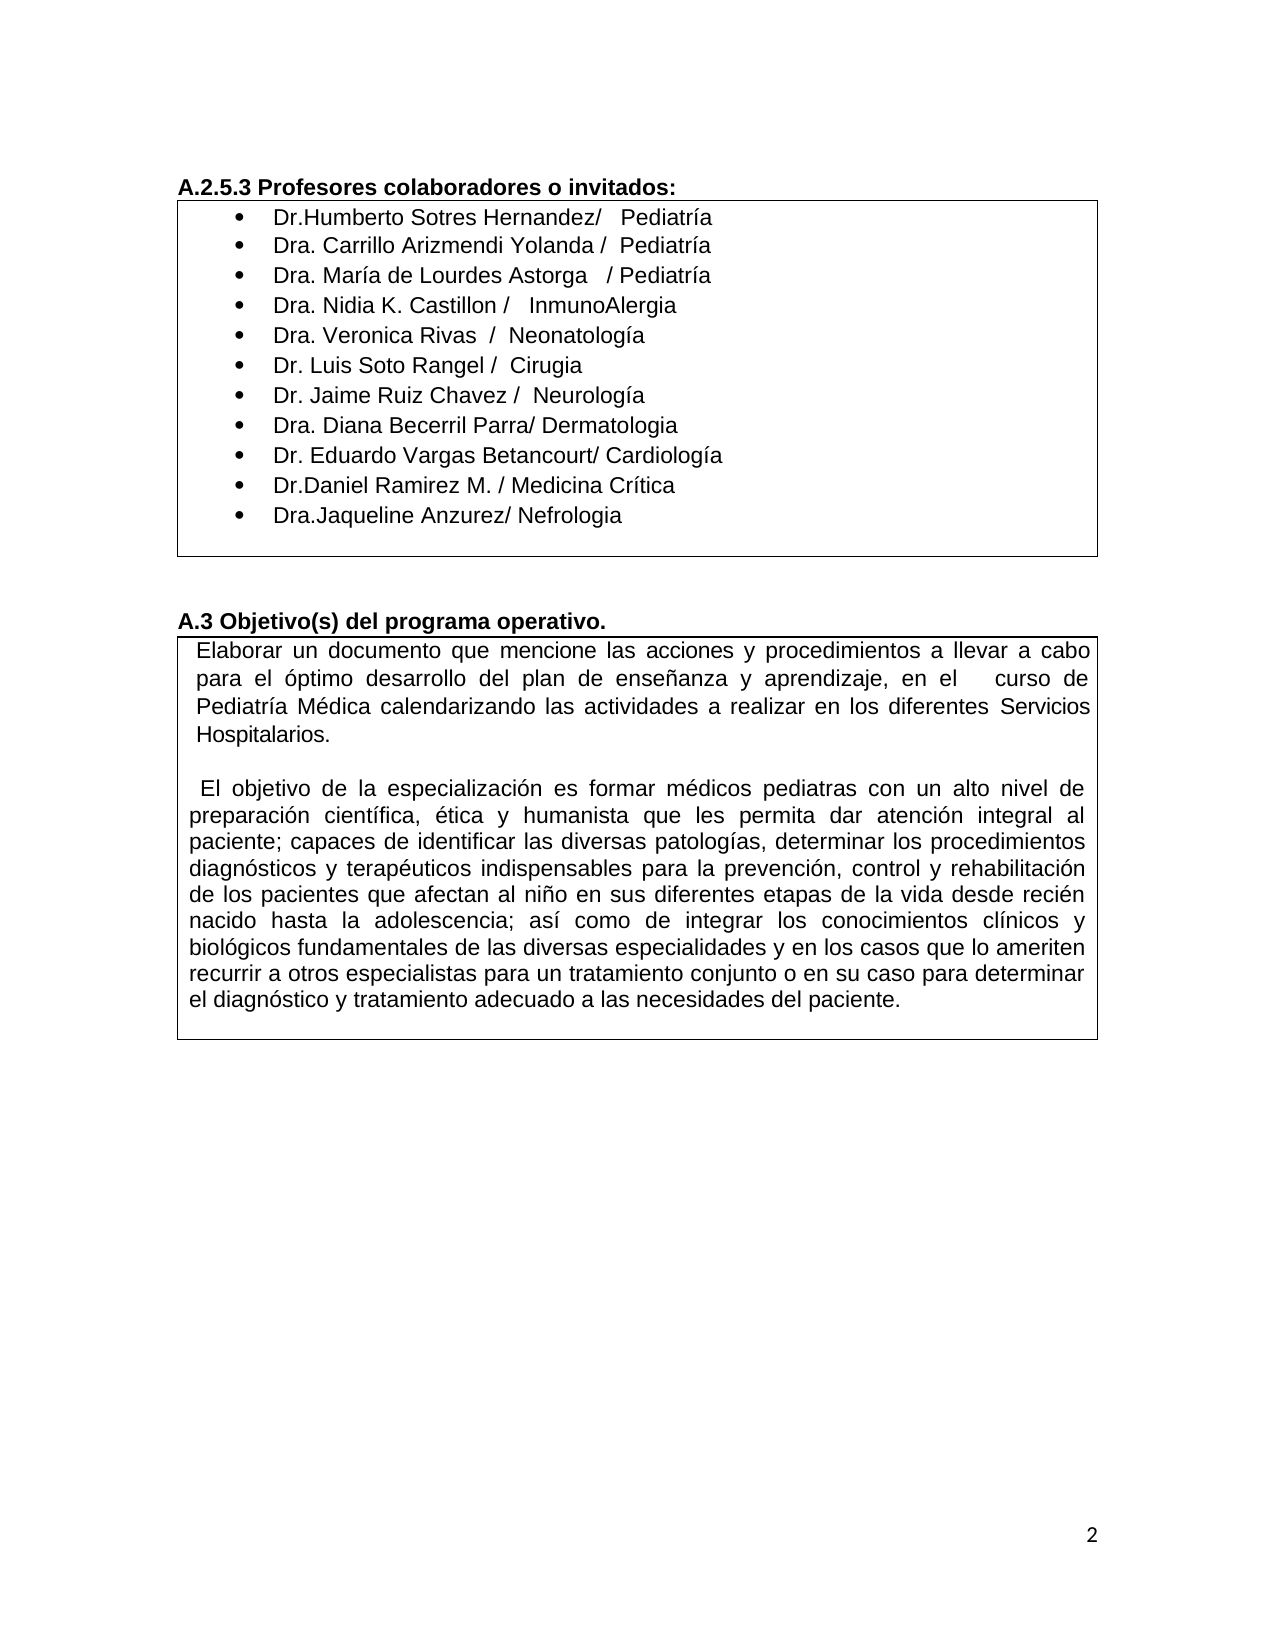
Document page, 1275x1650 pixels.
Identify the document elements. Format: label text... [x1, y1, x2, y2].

subtitle A.3 Objetivo(s) del programa operativo. [177, 608, 1098, 634]
text A.2.5.3 Profesores colaboradores o invitados: [177, 174, 1098, 200]
table_header Elaborar un documento que mencione las acciones y procedimientos a llevar a cabo para el óptimo desarrollo del plan de enseñanza y aprendizaje, en el curso de Pediatría Médica calendarizando las actividades a realizar en los diferentes Servicios Hospitalarios. El objetivo de la especialización es formar médicos pediatras con un alto nivel de preparación científica, ética y humanista que les permita dar atención integral al paciente; capaces de identificar las diversas patologías, determinar los procedimientos diagnósticos y terapéuticos indispensables para la prevención, control y rehabilitación de los pacientes que afectan al niño en sus diferentes etapas de la vida desde recién nacido hasta la adolescencia; así como de integrar los conocimientos clínicos y biológicos fundamentales de las diversas especialidades y en los casos que lo ameriten recurrir a otros especialistas para un tratamiento conjunto o en su caso para determinar el diagnóstico y tratamiento adecuado a las necesidades del paciente. [178, 638, 1097, 1039]
table_header Dr.Humberto Sotres Hernandez/ Pediatría Dra. Carrillo Arizmendi Yolanda / Pediatría Dra. María de Lourdes Astorga / Pediatría Dra. Nidia K. Castillon / InmunoAlergia Dra. Veronica Rivas / Neonatología Dr. Luis Soto Rangel / Cirugia Dr. Jaime Ruiz Chavez / Neurología Dra. Diana Becerril Parra/ Dermatologia Dr. Eduardo Vargas Betancourt/ Cardiología Dr.Daniel Ramirez M. / Medicina Crítica Dra.Jaqueline Anzurez/ Nefrologia [178, 201, 1097, 556]
